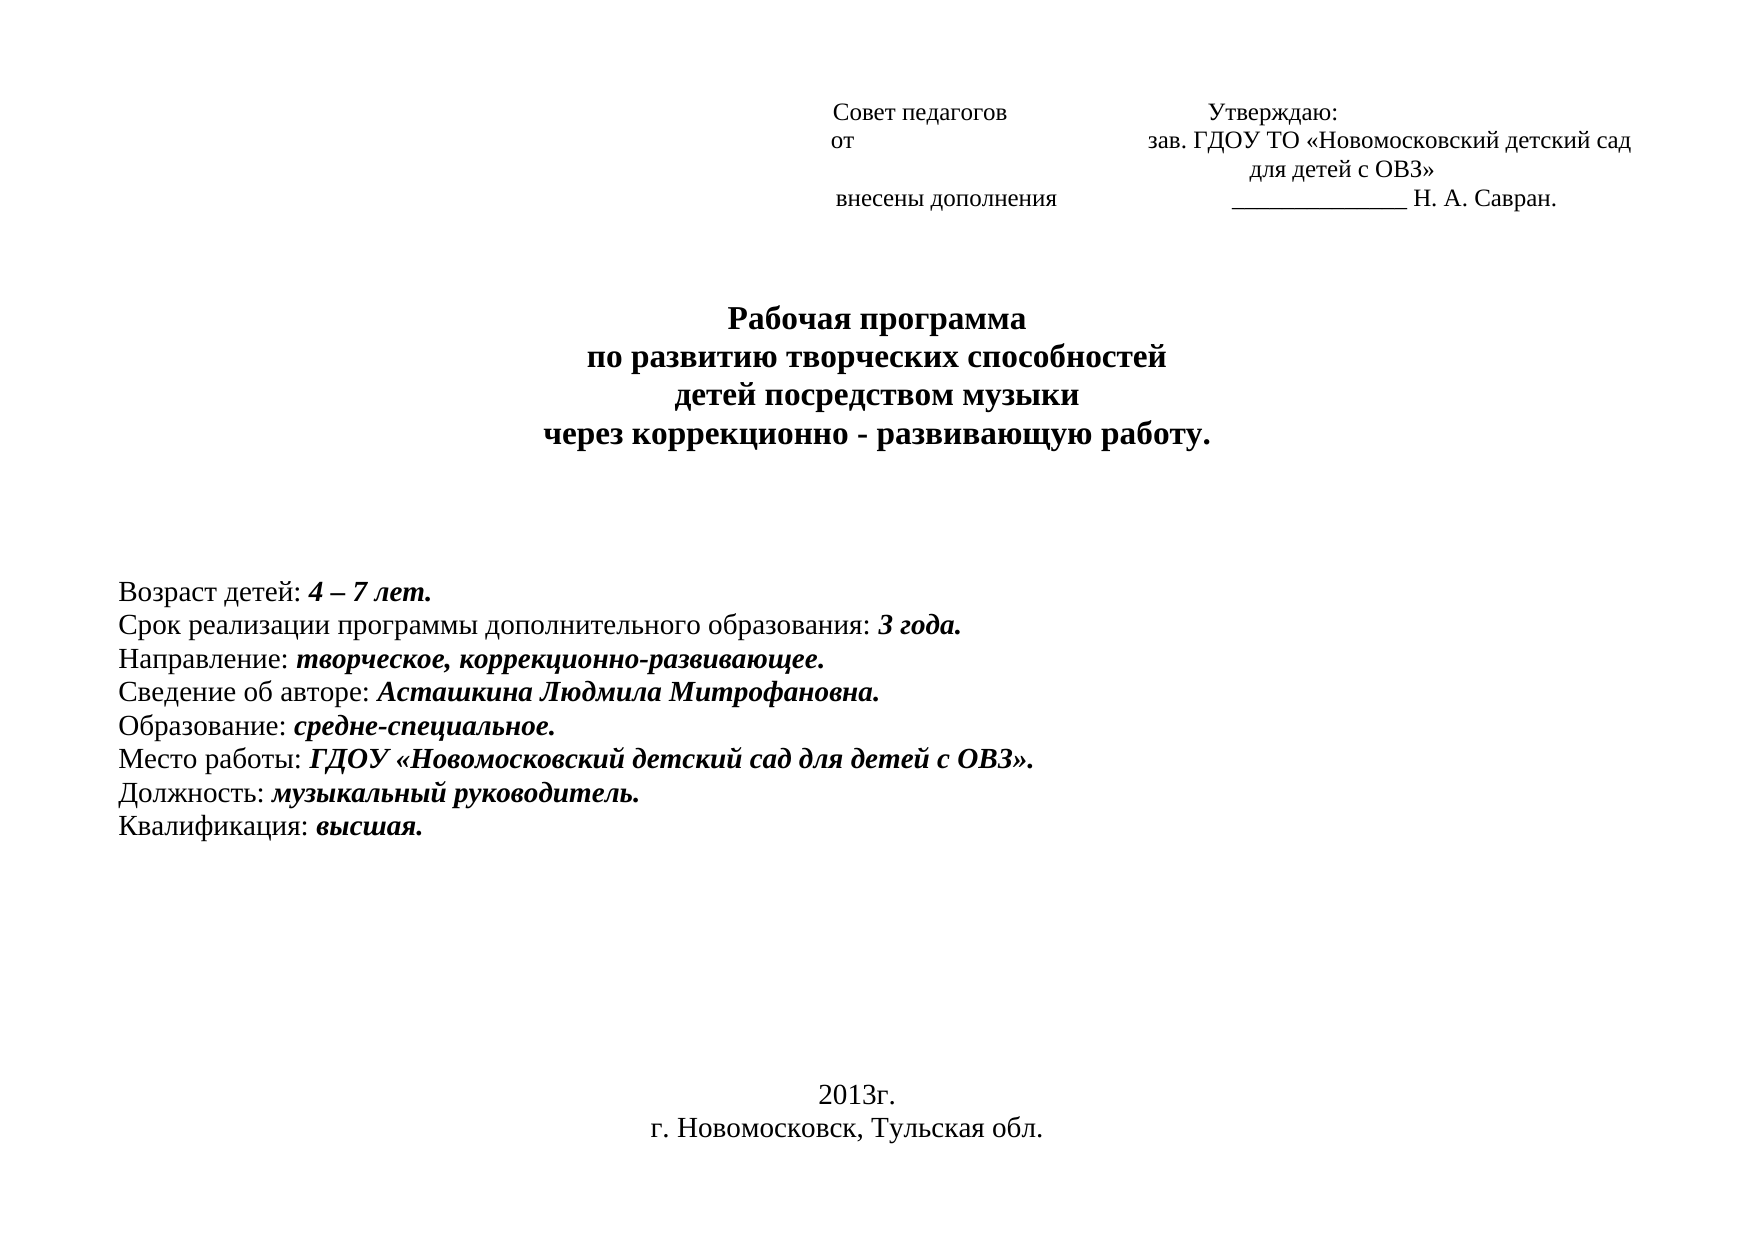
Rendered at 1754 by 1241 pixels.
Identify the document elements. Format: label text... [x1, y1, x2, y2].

text Должность: музыкальный руководитель. [118, 775, 1636, 808]
text детей посредством музыки [118, 374, 1636, 413]
text Место работы: ГДОУ «Новомосковский детский сад для детей с ОВЗ». [118, 741, 1636, 775]
text Совет педагогов Утверждаю: [118, 97, 1636, 125]
text по развитию творческих способностей [118, 336, 1636, 374]
text Образование: средне-специальное. [118, 708, 1636, 741]
text Рабочая программа [118, 298, 1636, 336]
text от зав. ГДОУ ТО «Новомосковский детский сад [118, 125, 1636, 154]
text Возраст детей: 4 – 7 лет. [118, 574, 1636, 607]
text для детей с ОВЗ» [118, 154, 1636, 183]
text Сведение об авторе: Асташкина Людмила Митрофановна. [118, 674, 1636, 708]
text Срок реализации программы дополнительного образования: 3 года. [118, 607, 1636, 641]
text Направление: творческое, коррекционно-развивающее. [118, 641, 1636, 674]
text Квалификация: высшая. [118, 808, 1636, 842]
text 2013г. [118, 1077, 1636, 1110]
text г. Новомосковск, Тульская обл. [118, 1110, 1636, 1144]
text через коррекционно - развивающую работу. [118, 413, 1636, 451]
text внесены дополнения ______________ Н. А. Савран. [118, 183, 1636, 212]
